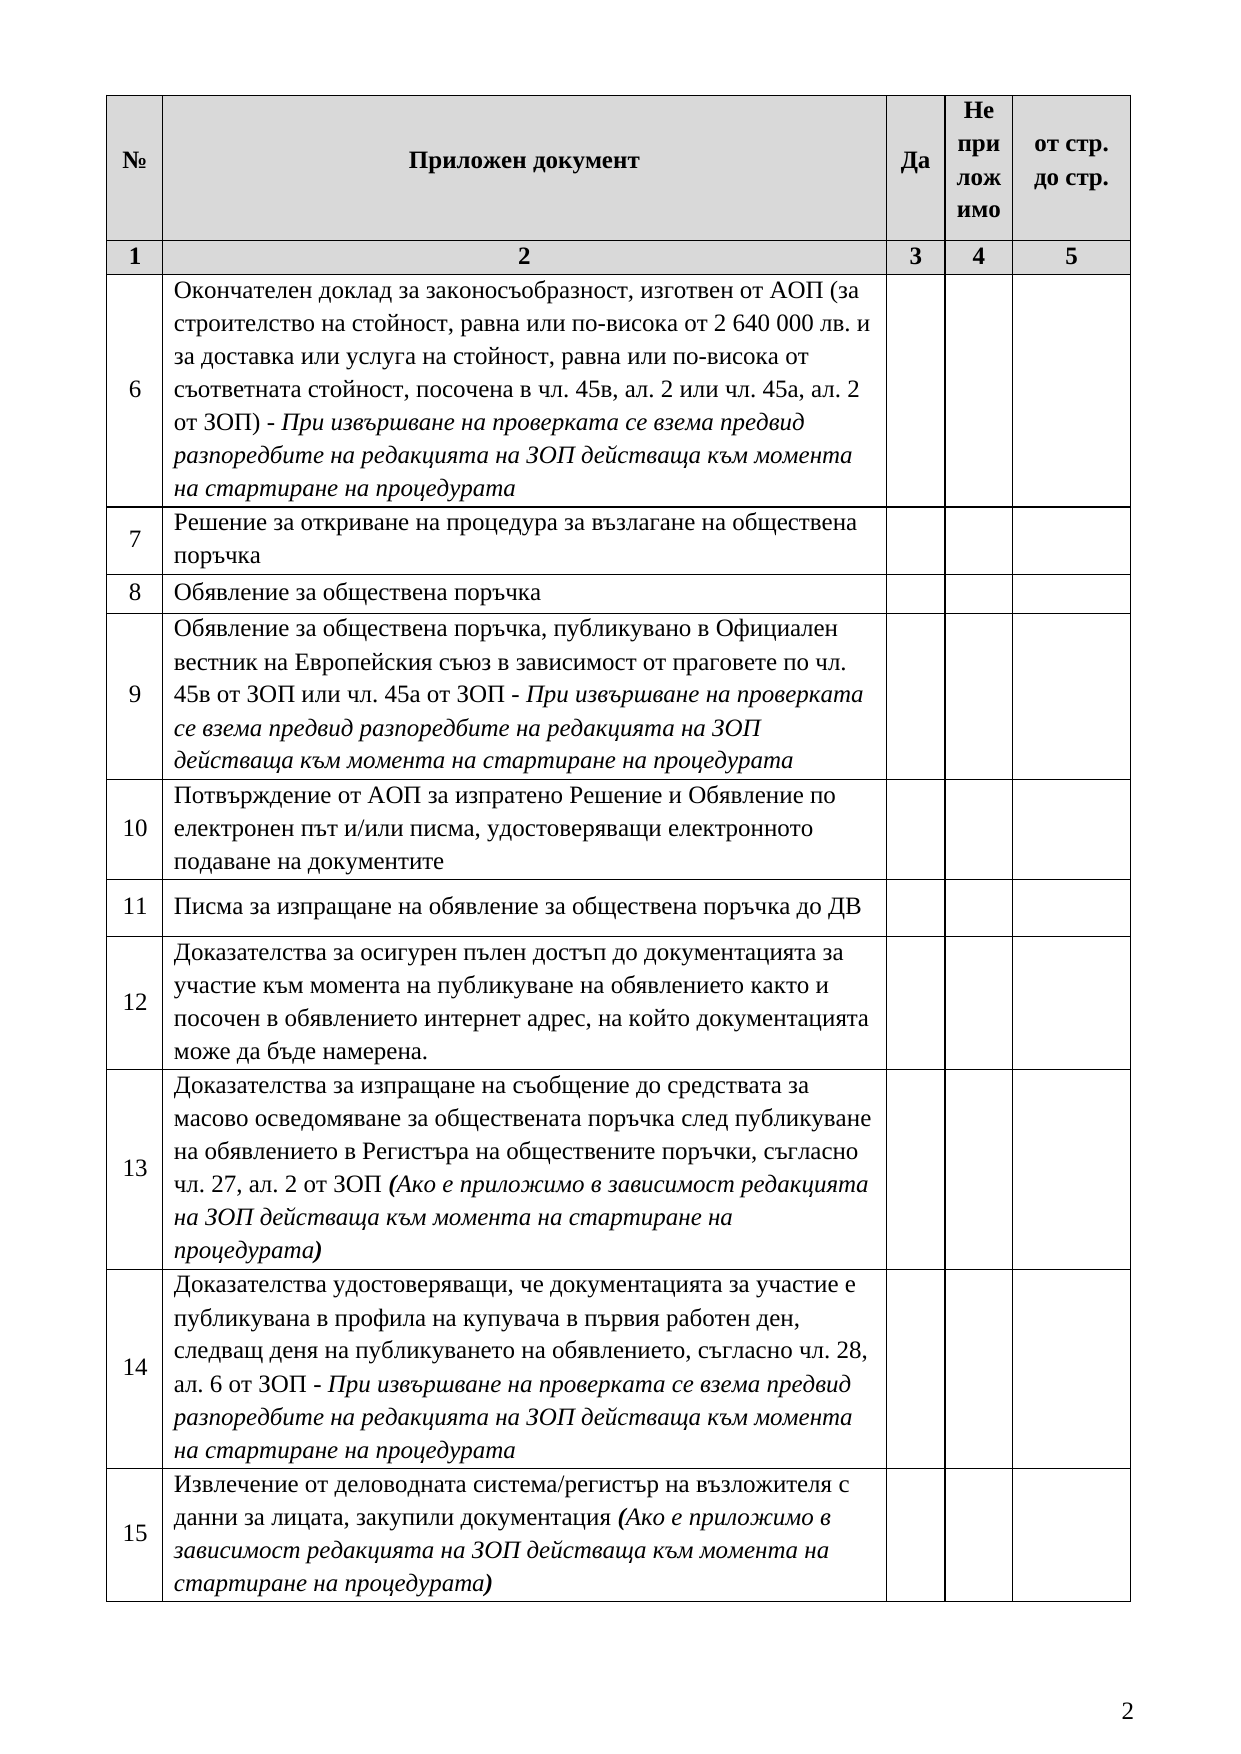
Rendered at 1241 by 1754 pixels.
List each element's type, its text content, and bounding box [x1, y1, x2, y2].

table_cell 8 [107, 575, 162, 612]
table_cell [1013, 937, 1130, 1069]
table_cell Писма за изпращане на обявление за обществена поръчка до ДВ [163, 880, 886, 936]
table_header от стр. до стр. [1013, 96, 1130, 240]
table_cell Доказателства удостоверяващи, че документацията за участие е публикувана в профила на купувача в първия работен ден, следващ деня на публикуването на обявлението, съгласно чл. 28, ал. 6 от ЗОП - При извършване на проверката се взема предвид разпоредбите на редакцията на ЗОП действаща към момента на стартиране на процедурата [163, 1270, 886, 1468]
table_cell 11 [107, 880, 162, 936]
table_cell [946, 614, 1012, 779]
table_cell [1013, 1469, 1130, 1601]
table_cell 4 [946, 241, 1012, 274]
table_cell [887, 275, 944, 506]
table_cell 7 [107, 508, 162, 573]
table_cell 3 [887, 241, 944, 274]
table_cell [946, 508, 1012, 573]
table_cell [946, 780, 1012, 879]
table_cell [946, 275, 1012, 506]
table_cell [946, 1070, 1012, 1268]
table_cell [946, 1270, 1012, 1468]
table_cell [887, 614, 944, 779]
table_cell [946, 575, 1012, 612]
table_cell [887, 880, 944, 936]
table_cell Обявление за обществена поръчка [163, 575, 886, 612]
table_cell [887, 1270, 944, 1468]
table_cell [1013, 275, 1130, 506]
table_cell [887, 780, 944, 879]
table_cell 5 [1013, 241, 1130, 274]
table_cell Доказателства за осигурен пълен достъп до документацията за участие към момента на публикуване на обявлението както и посочен в обявлението интернет адрес, на който документацията може да бъде намерена. [163, 937, 886, 1069]
table_cell [1013, 508, 1130, 573]
table_cell [946, 937, 1012, 1069]
table_cell 12 [107, 937, 162, 1069]
table_cell 13 [107, 1070, 162, 1268]
table_header № [107, 96, 162, 240]
table_cell [887, 508, 944, 573]
table_cell [887, 575, 944, 612]
table_cell Решение за откриване на процедура за възлагане на обществена поръчка [163, 508, 886, 573]
table_cell Извлечение от деловодната система/регистър на възложителя с данни за лицата, закупили документация (Ако е приложимо в зависимост редакцията на ЗОП действаща към момента на стартиране на процедурата) [163, 1469, 886, 1601]
table_cell 14 [107, 1270, 162, 1468]
table_cell 1 [107, 241, 162, 274]
table_cell [1013, 1270, 1130, 1468]
table_cell [946, 1469, 1012, 1601]
table_cell [1013, 614, 1130, 779]
table_cell Потвърждение от АОП за изпратено Решение и Обявление по електронен път и/или писма, удостоверяващи електронното подаване на документите [163, 780, 886, 879]
table_cell [1013, 780, 1130, 879]
table_cell [1013, 1070, 1130, 1268]
table_cell 6 [107, 275, 162, 506]
table_cell [946, 880, 1012, 936]
table_cell 9 [107, 614, 162, 779]
table_cell [1013, 575, 1130, 612]
table_header Да [887, 96, 944, 240]
table_cell Обявление за обществена поръчка, публикувано в Официален вестник на Европейския съюз в зависимост от праговете по чл. 45в от ЗОП или чл. 45а от ЗОП - При извършване на проверката се взема предвид разпоредбите на редакцията на ЗОП действаща към момента на стартиране на процедурата [163, 614, 886, 779]
table_cell [1013, 880, 1130, 936]
table_cell 2 [163, 241, 886, 274]
table_header Приложен документ [163, 96, 886, 240]
table_cell 10 [107, 780, 162, 879]
table_cell Окончателен доклад за законосъобразност, изготвен от АОП (за строителство на стойност, равна или по-висока от 2 640 000 лв. и за доставка или услуга на стойност, равна или по-висока от съответната стойност, посочена в чл. 45в, ал. 2 или чл. 45а, ал. 2 от ЗОП) - При извършване на проверката се взема предвид разпоредбите на редакцията на ЗОП действаща към момента на стартиране на процедурата [163, 275, 886, 506]
table_cell Доказателства за изпращане на съобщение до средствата за масово осведомяване за обществената поръчка след публикуване на обявлението в Регистъра на обществените поръчки, съгласно чл. 27, ал. 2 от ЗОП (Ако е приложимо в зависимост редакцията на ЗОП действаща към момента на стартиране на процедурата) [163, 1070, 886, 1268]
table_cell [887, 1070, 944, 1268]
table_cell 15 [107, 1469, 162, 1601]
table_cell [887, 937, 944, 1069]
table_header Неприложимо [946, 96, 1012, 240]
table_cell [887, 1469, 944, 1601]
